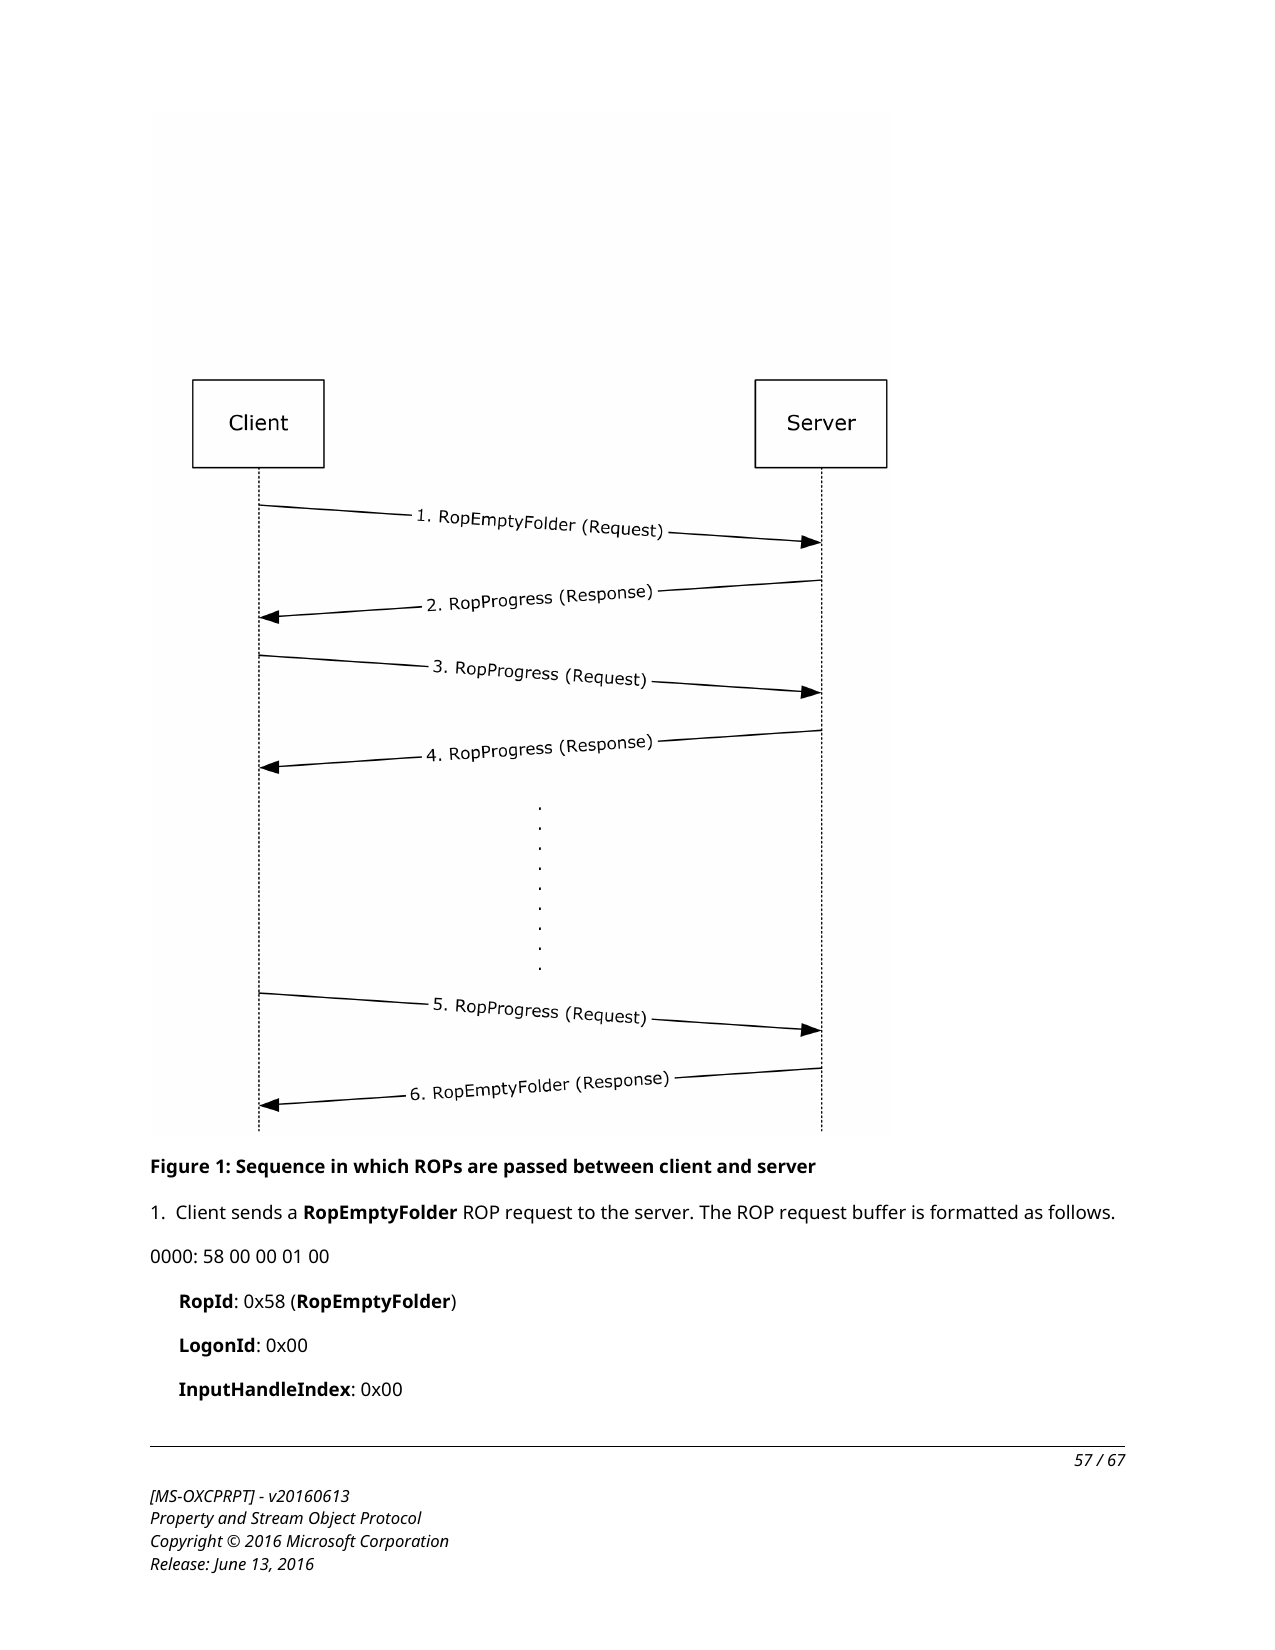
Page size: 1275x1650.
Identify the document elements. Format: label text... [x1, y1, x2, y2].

list InputHandleIndex: 0x00 [178, 1377, 1125, 1402]
text 0000: 58 00 00 01 00 [150, 1244, 1125, 1269]
text 1. Client sends a RopEmptyFolder ROP request to the server. The ROP request buffer is formatted as follows. [150, 1199, 1125, 1225]
text Figure 1: Sequence in which ROPs are passed between client and server [150, 1153, 1125, 1179]
list RopId: 0x58 (RopEmptyFolder) [178, 1288, 1125, 1313]
list LogonId: 0x00 [178, 1332, 1125, 1358]
